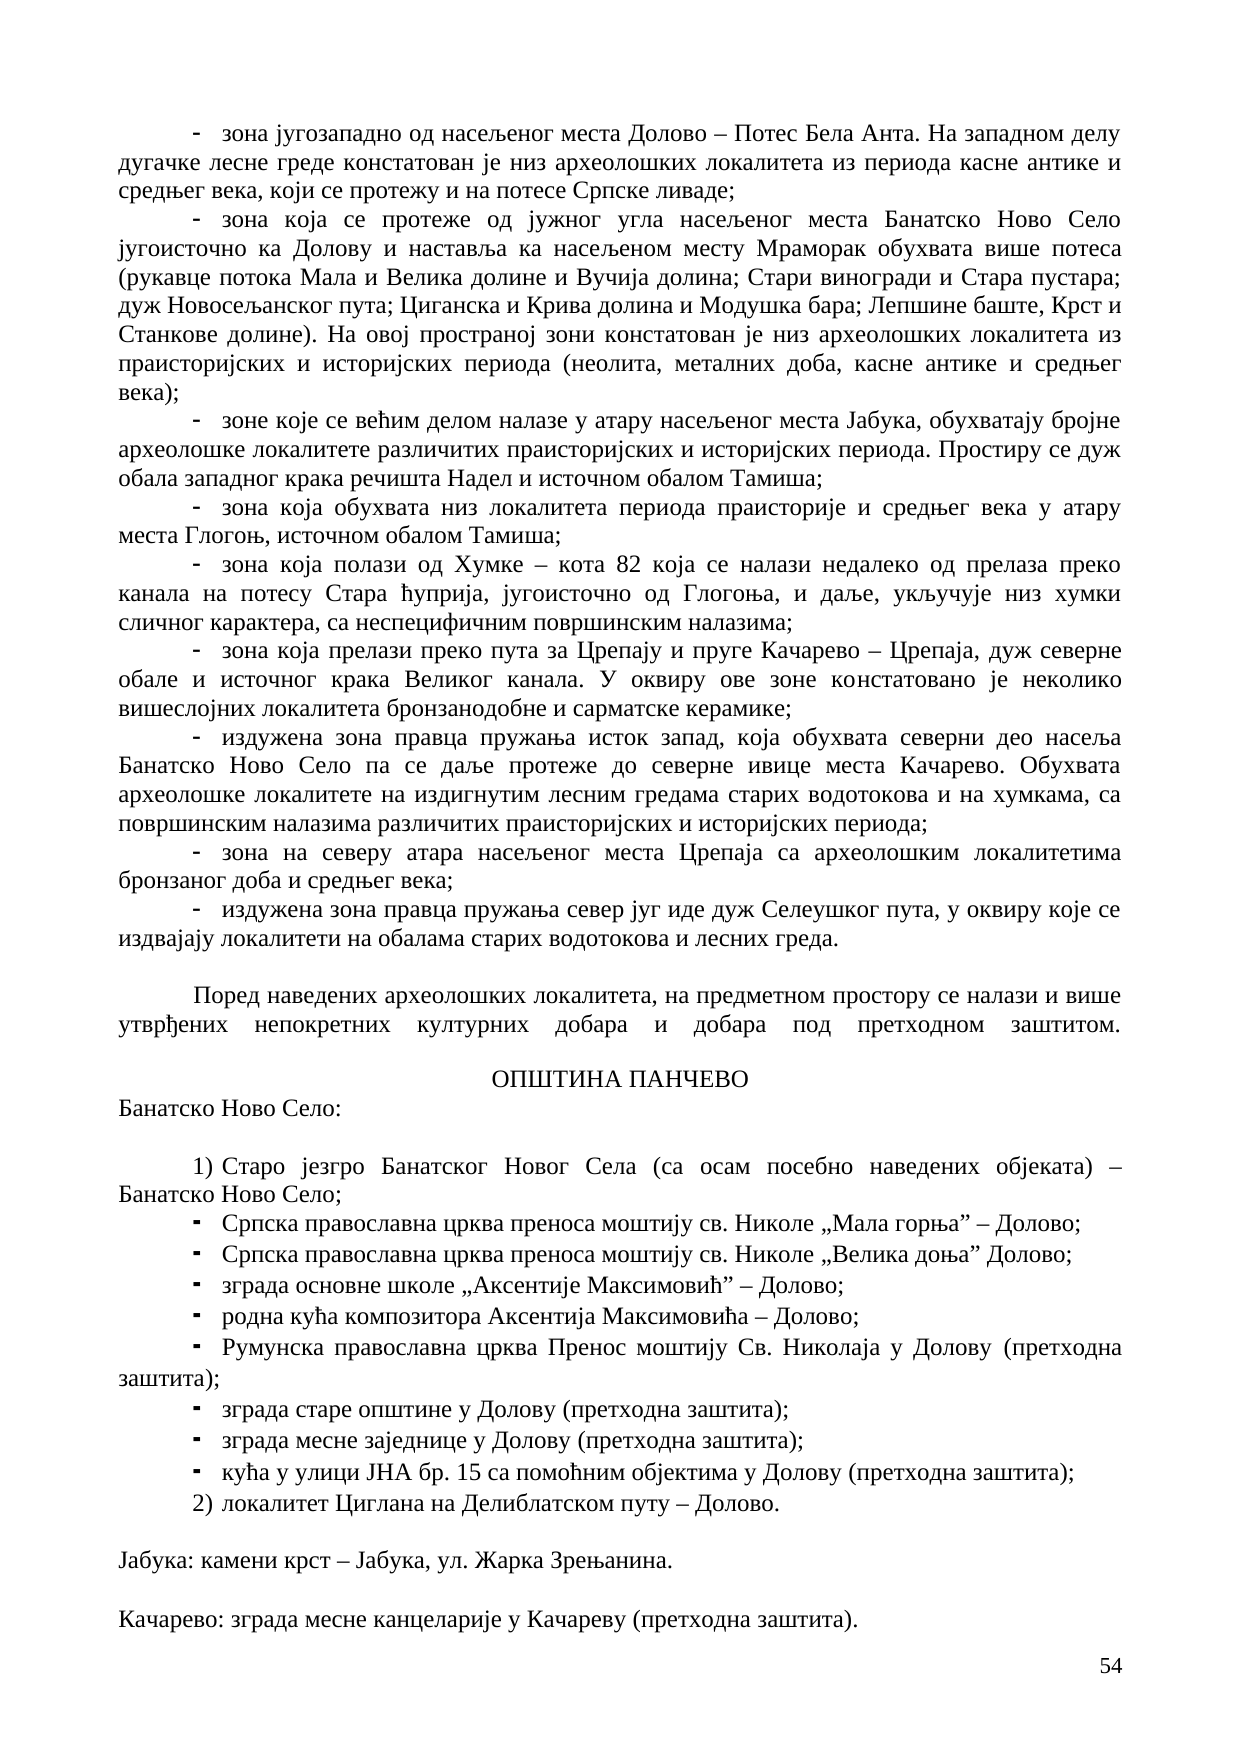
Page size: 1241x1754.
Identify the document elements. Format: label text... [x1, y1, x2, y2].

list издужена зона правца пружања исток запад, која обухвата северни део насеља Банатско Ново Село па се даље протеже до северне ивице места Качарево. Обухвата археолошке локалитете на издигнутим лесним гредама старих водотокова и на хумкама, са површинским налазима различитих праисторијских и историјских периода; [118, 722, 1122, 837]
list зона југозападно од насељеног места Долово – Потес Бела Анта. На западном делу дугачке лесне греде констатован је низ археолошких локалитета из периода касне антике и средњег века, који се протежу и на потесе Српске ливаде; [118, 118, 1122, 204]
list зоне које се већим делом налазе у атару насељеног места Јабука, обухватају бројне археолошке локалитете различитих праисторијских и историјских периода. Простиру се дуж обала западног крака речишта Надел и источном обалом Тамиша; [118, 406, 1122, 492]
list Српска православна црква преноса моштију св. Николе „Мала горња” – Долово; [118, 1208, 1122, 1237]
list зграда месне заједнице у Долову (претходна заштита); [118, 1426, 1122, 1454]
text Јабука: камени крст – Јабука, ул. Жарка Зрењанина. [118, 1545, 1122, 1574]
text Поред наведених археолошких локалитета, на предметном простору се налази и више утврђених непокретних културних добара и добара под претходном заштитом. [118, 981, 1122, 1064]
text ОПШТИНА ПАНЧЕВО [118, 1064, 1122, 1093]
text Банатско Ново Село: [118, 1093, 1122, 1122]
list кућа у улици ЈНА бр. 15 са помоћним објектима у Долову (претходна заштита); [118, 1457, 1122, 1485]
list зона која прелази преко пута за Црепају и пруге Качарево – Црепаја, дуж северне обале и источног крака Великог канала. У оквиру ове зоне констатовано је неколико вишеслојних локалитета бронзанодобне и сарматске керамике; [118, 636, 1122, 722]
list зграда основне школе „Аксентије Максимовић” – Долово; [118, 1270, 1122, 1299]
list локалитет Циглана на Делиблатском путу – Долово. [118, 1488, 1122, 1516]
list зграда старе општине у Долову (претходна заштита); [118, 1394, 1122, 1423]
list зона на северу атара насељеног места Црепаја са археолошким локалитетима бронзаног доба и средњег века; [118, 837, 1122, 894]
list зона која обухвата низ локалитета периода праисторије и средњег века у атару места Глогоњ, источном обалом Тамиша; [118, 492, 1122, 549]
list Старо језгро Банатског Новог Села (са осам посебно наведених објеката) – Банатско Ново Село; [118, 1151, 1122, 1208]
list Румунска православна црква Пренос моштију Св. Николаја у Долову (претходна заштита); [118, 1332, 1122, 1392]
text Качарево: зграда месне канцеларије у Качареву (претходна заштита). [118, 1604, 1122, 1633]
list родна кућа композитора Аксентија Максимовића – Долово; [118, 1301, 1122, 1330]
list зона која полази од Хумке – кота 82 која се налази недалеко од прелаза преко канала на потесу Стара ћуприја, југоисточно од Глогоња, и даље, укључује низ хумки сличног карактера, са неспецифичним површинским налазима; [118, 549, 1122, 636]
list зона која се протеже од јужног угла насељеног места Банатско Ново Село југоисточно ка Долову и наставља ка насељеном месту Мраморак обухвата више потеса (рукавце потока Мала и Велика долине и Вучија долина; Стари виногради и Стара пустара; дуж Новосељанског пута; Циганска и Крива долина и Модушка бара; Лепшине баште, Крст и Станкове долине). На овој пространој зони констатован је низ археолошких локалитета из праисторијских и историјских периода (неолита, металних доба, касне антике и средњег века); [118, 204, 1122, 406]
list издужена зона правца пружања север југ иде дуж Селеушког пута, у оквиру које се издвајају локалитети на обалама старих водотокова и лесних греда. [118, 894, 1122, 952]
list Српска православна црква преноса моштију св. Николе „Велика доња” Долово; [118, 1239, 1122, 1268]
